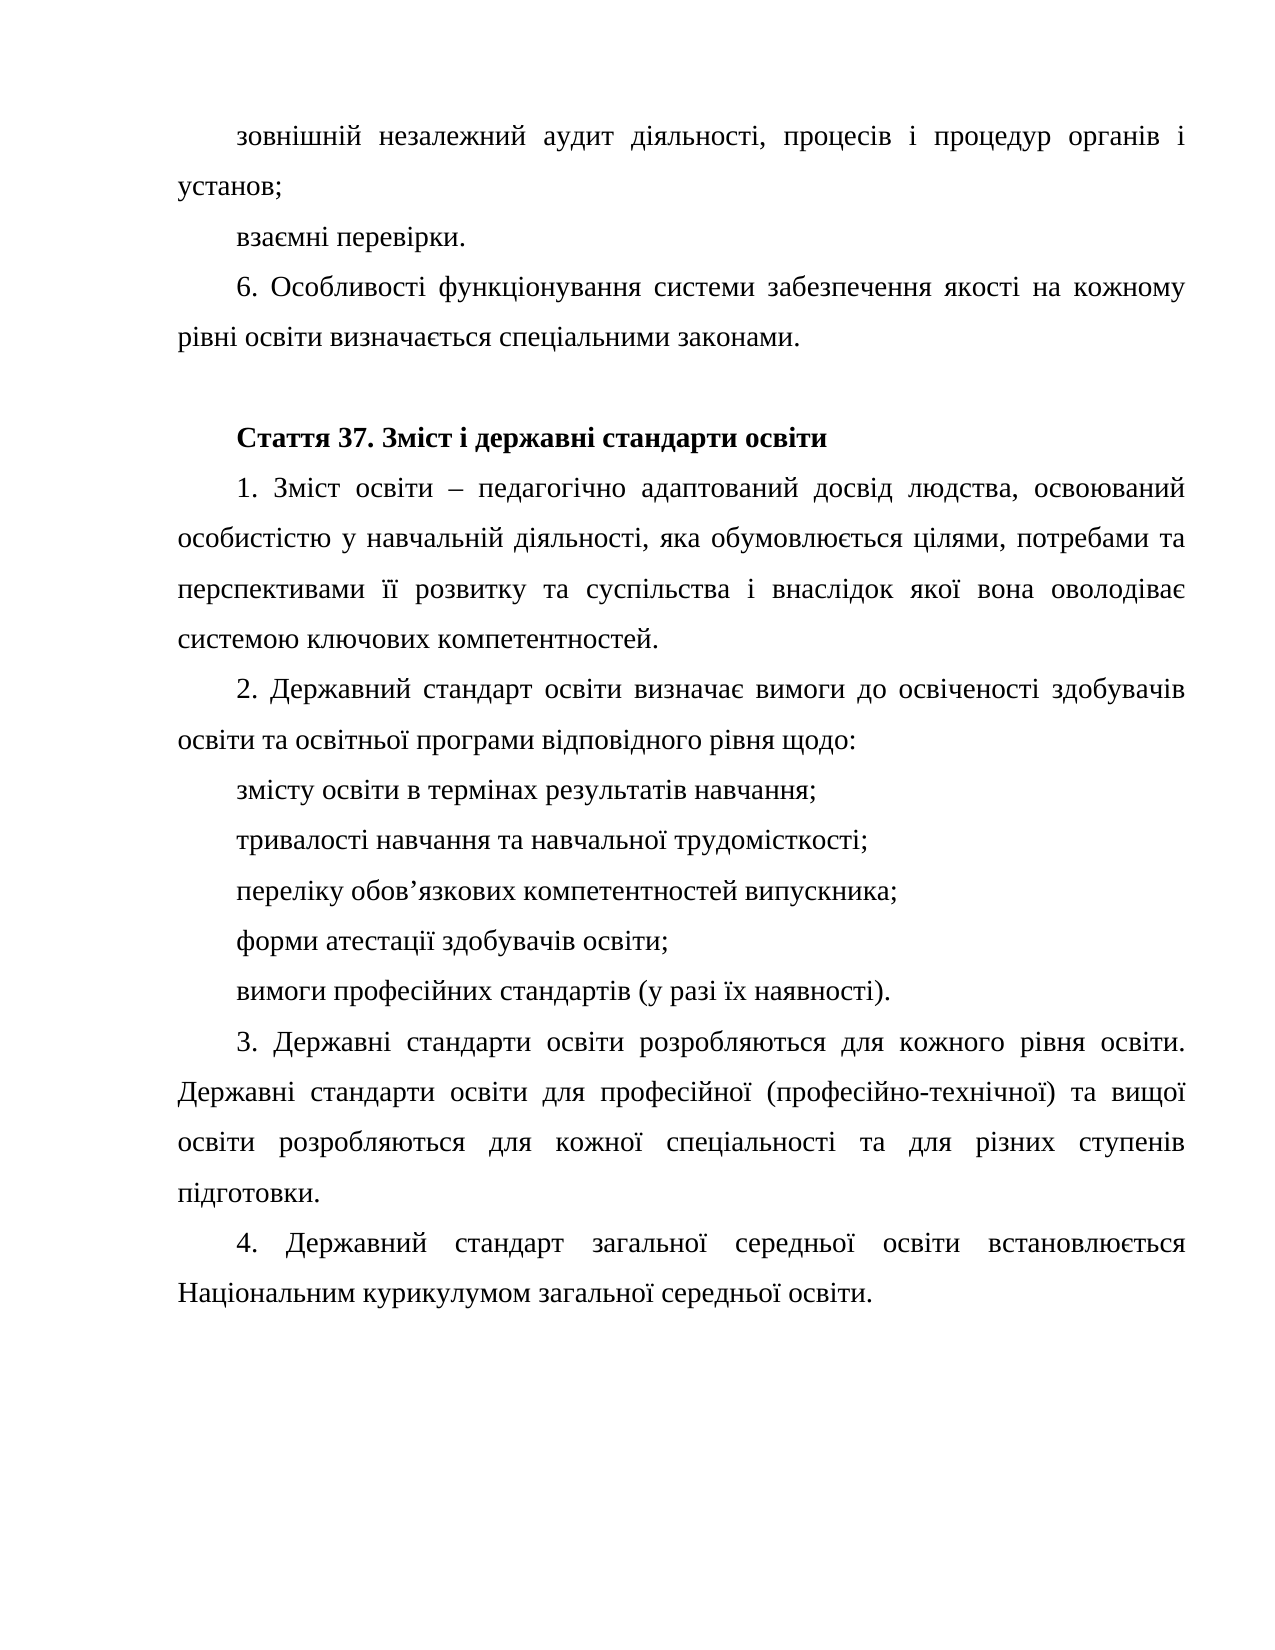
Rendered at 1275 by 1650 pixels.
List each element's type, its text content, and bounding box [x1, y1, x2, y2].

text змісту освіти в термінах результатів навчання; [177, 772, 1186, 806]
text форми атестації здобувачів освіти; [177, 923, 1186, 957]
text Стаття 37. Зміст і державні стандарти освіти [177, 420, 1186, 453]
text 2. Державний стандарт освіти визначає вимоги до освіченості здобувачів освіти та освітньої програми відповідного рівня щодо: [177, 672, 1186, 755]
text взаємні перевірки. [177, 219, 1186, 252]
text зовнішній незалежний аудит діяльності, процесів і процедур органів і установ; [177, 118, 1186, 202]
text 4. Державний стандарт загальної середньої освіти встановлюється Національним курикулумом загальної середньої освіти. [177, 1225, 1186, 1309]
text вимоги професійних стандартів (у разі їх наявності). [177, 973, 1186, 1007]
text 6. Особливості функціонування системи забезпечення якості на кожному рівні освіти визначається спеціальними законами. [177, 269, 1186, 353]
text переліку обов’язкових компетентностей випускника; [177, 873, 1186, 906]
text 1. Зміст освіти – педагогічно адаптований досвід людства, освоюваний особистістю у навчальній діяльності, яка обумовлюється цілями, потребами та перспективами її розвитку та суспільства і внаслідок якої вона оволодіває системою ключових компетентностей. [177, 470, 1186, 655]
text 3. Державні стандарти освіти розробляються для кожного рівня освіти. Державні стандарти освіти для професійної (професійно-технічної) та вищої освіти розробляються для кожної спеціальності та для різних ступенів підготовки. [177, 1024, 1186, 1208]
text тривалості навчання та навчальної трудомісткості; [177, 822, 1186, 856]
